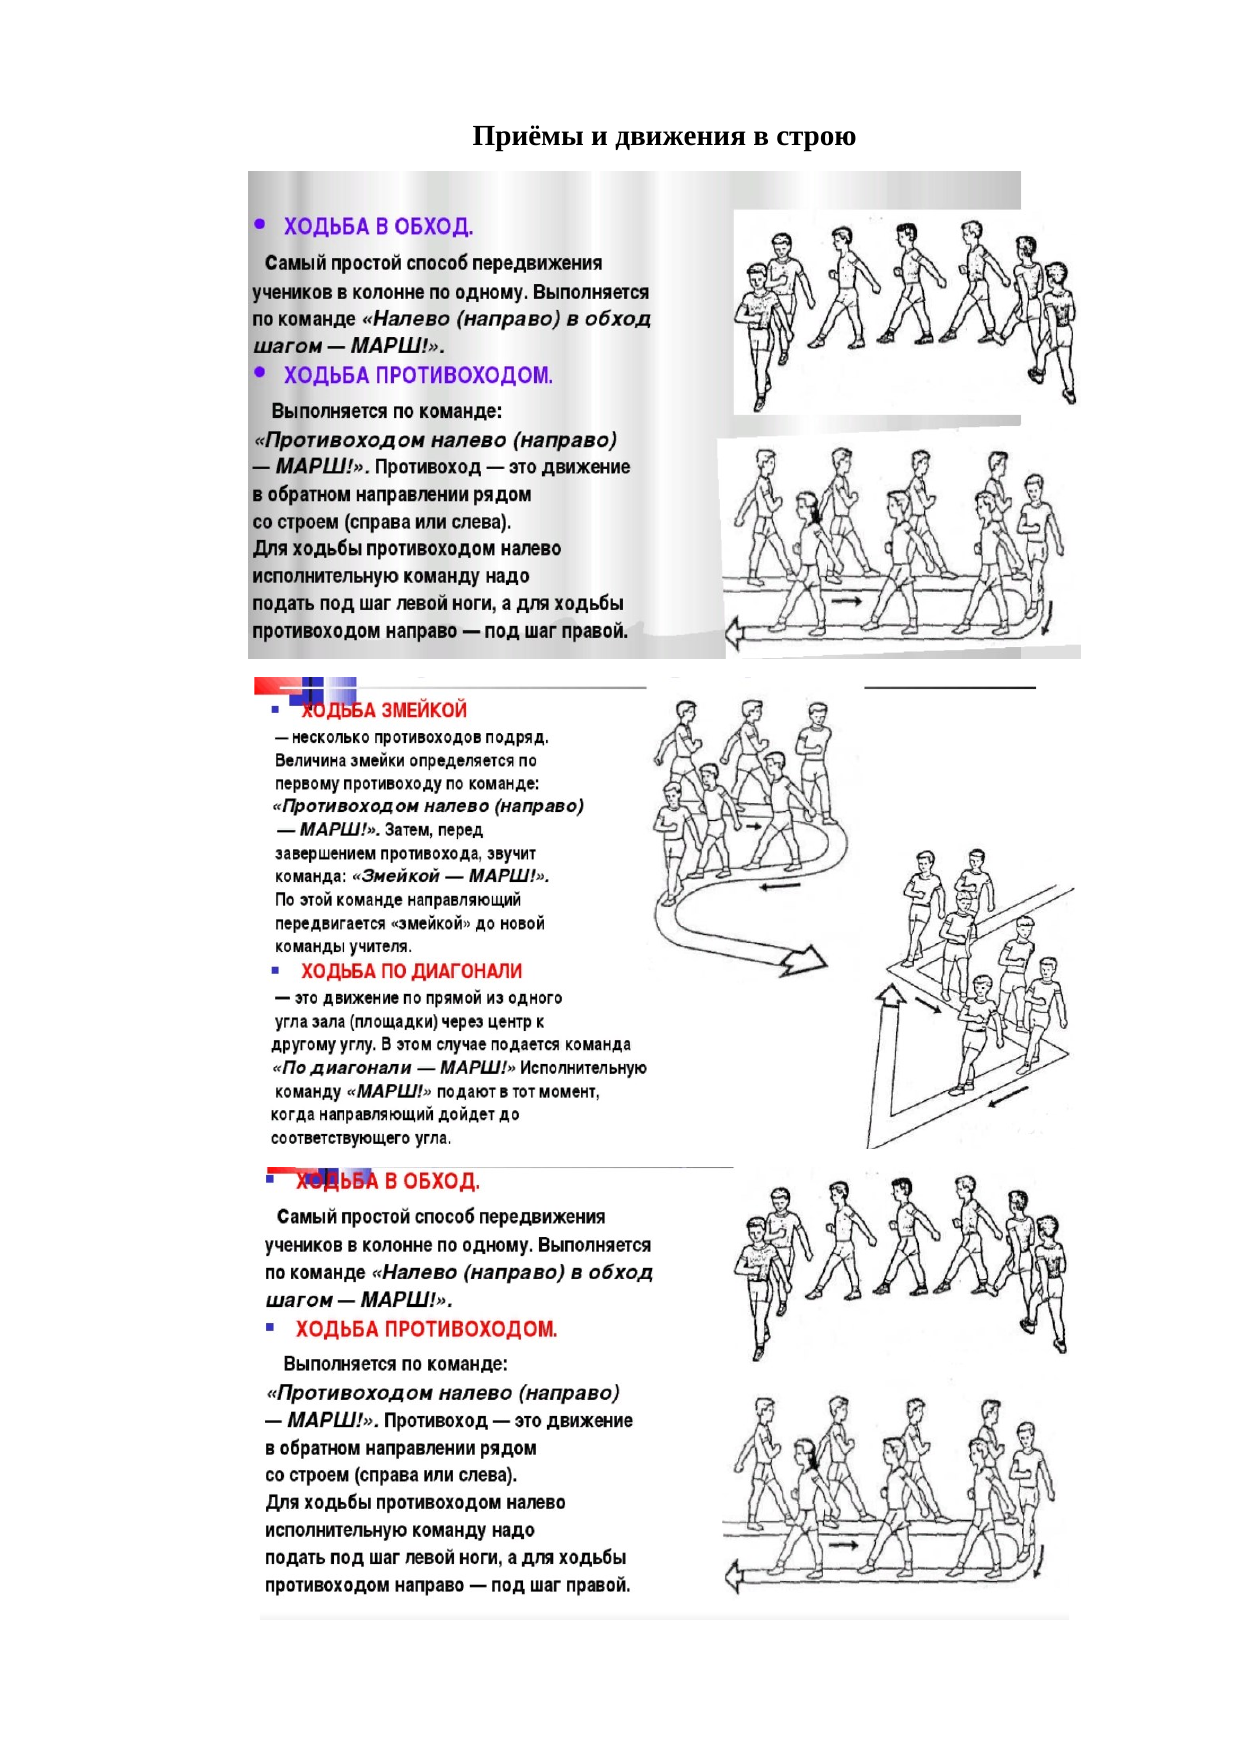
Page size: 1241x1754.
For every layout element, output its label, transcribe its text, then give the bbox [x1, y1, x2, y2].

picture [259, 1167, 1070, 1620]
text Приёмы и движения в строю [177, 118, 1152, 152]
picture [248, 171, 1081, 659]
picture [254, 677, 1075, 1149]
